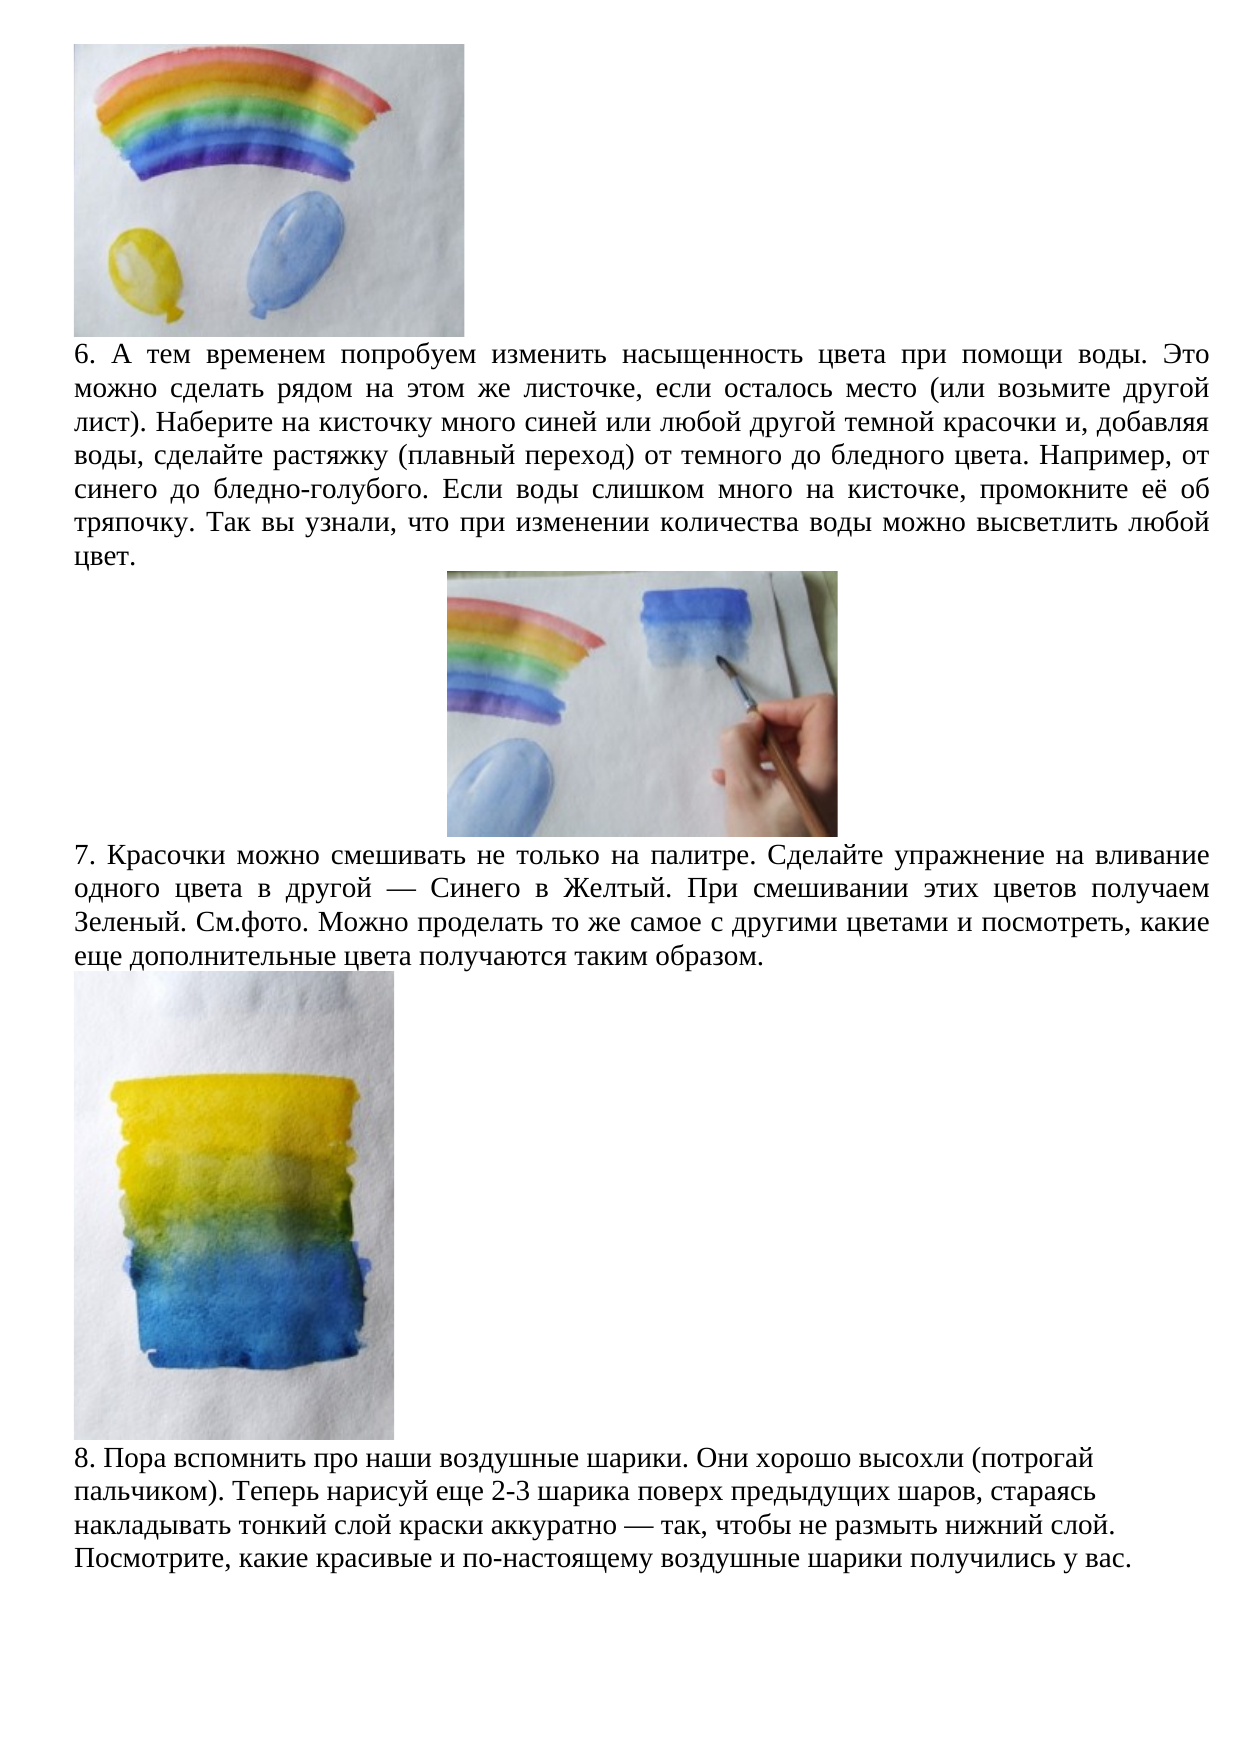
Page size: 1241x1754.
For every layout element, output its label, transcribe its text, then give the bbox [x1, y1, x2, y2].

text 7. Красочки можно смешивать не только на палитре. Сделайте упражнение на вливание одного цвета в другой — Синего в Желтый. При смешивании этих цветов получаем Зеленый. См.фото. Можно проделать то же самое с другими цветами и посмотреть, какие еще дополнительные цвета получаются таким образом. [74, 837, 1211, 971]
picture [73, 971, 395, 1440]
picture [73, 44, 465, 337]
picture [447, 571, 838, 837]
text 6. А тем временем попробуем изменить насыщенность цвета при помощи воды. Это можно сделать рядом на этом же листочке, если осталось место (или возьмите другой лист). Наберите на кисточку много синей или любой другой темной красочки и, добавляя воды, сделайте растяжку (плавный переход) от темного до бледного цвета. Например, от синего до бледно-голубого. Если воды слишком много на кисточке, промокните её об тряпочку. Так вы узнали, что при изменении количества воды можно высветлить любой цвет. [74, 337, 1211, 571]
text 8. Пора вспомнить про наши воздушные шарики. Они хорошо высохли (потрогай пальчиком). Теперь нарисуй еще 2-3 шарика поверх предыдущих шаров, стараясь накладывать тонкий слой краски аккуратно — так, чтобы не размыть нижний слой. Посмотрите, какие красивые и по-настоящему воздушные шарики получились у вас. [74, 1440, 1211, 1574]
